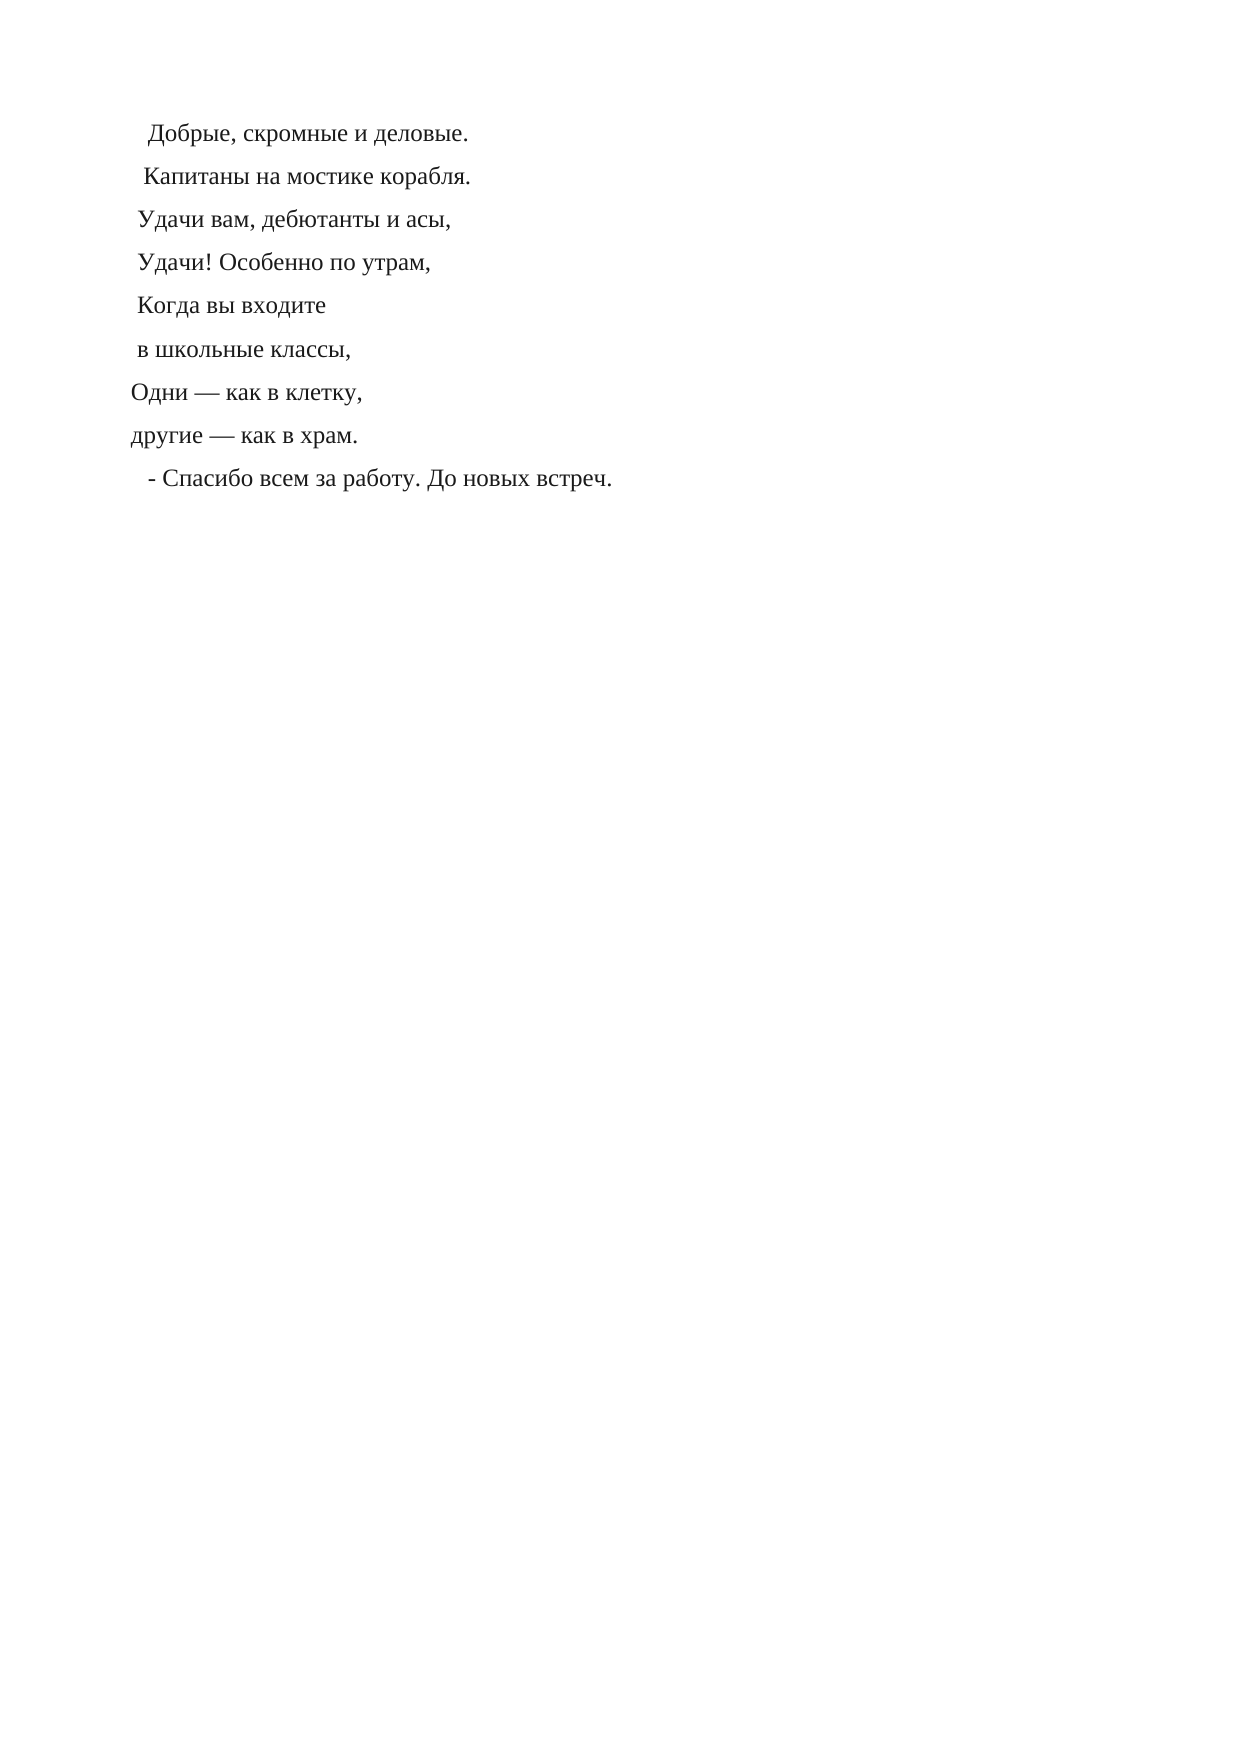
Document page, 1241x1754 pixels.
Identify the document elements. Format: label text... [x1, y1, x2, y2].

text - Спасибо всем за работу. До новых встреч. [118, 463, 1152, 492]
text Добрые, скромные и деловые. Капитаны на мостике корабля. Удачи вам, дебютанты и асы, Удачи! Особенно по утрам, Когда вы входите в школьные классы, Одни — как в клетку, другие — как в храм. [118, 118, 1152, 449]
